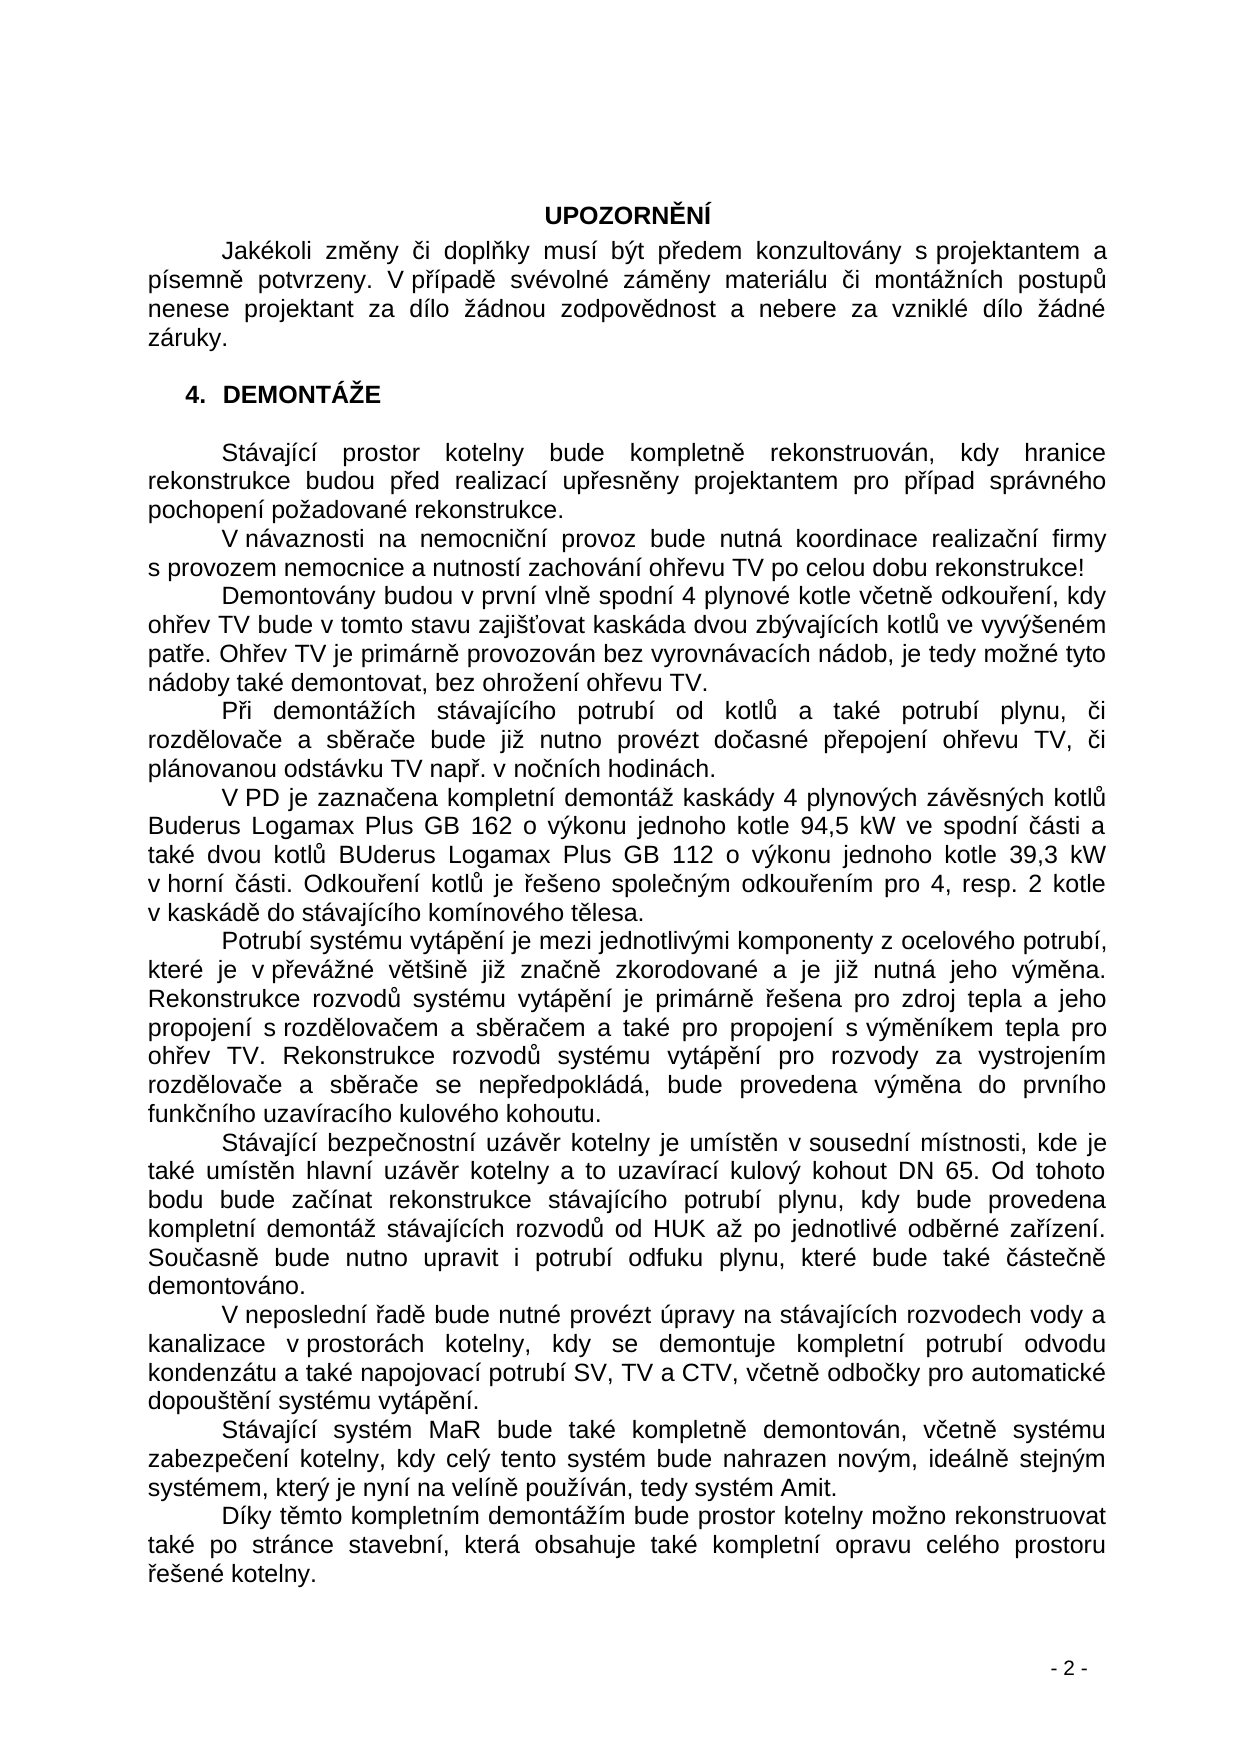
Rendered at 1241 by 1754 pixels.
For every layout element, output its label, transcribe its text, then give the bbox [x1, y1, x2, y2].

subtitle UPOZORNĚNÍ [148, 201, 1107, 230]
text V PD je zaznačena kompletní demontáž kaskády 4 plynových závěsných kotlů Buderus Logamax Plus GB 162 o výkonu jednoho kotle 94,5 kW ve spodní části a také dvou kotlů BUderus Logamax Plus GB 112 o výkonu jednoho kotle 39,3 kW v horní části. Odkouření kotlů je řešeno společným odkouřením pro 4, resp. 2 kotle v kaskádě do stávajícího komínového tělesa. [148, 783, 1107, 926]
text Stávající prostor kotelny bude kompletně rekonstruován, kdy hranice rekonstrukce budou před realizací upřesněny projektantem pro případ správného pochopení požadované rekonstrukce. [148, 438, 1107, 524]
text Díky těmto kompletním demontážím bude prostor kotelny možno rekonstruovat také po stránce stavební, která obsahuje také kompletní opravu celého prostoru řešené kotelny. [148, 1501, 1107, 1588]
text Při demontážích stávajícího potrubí od kotlů a také potrubí plynu, či rozdělovače a sběrače bude již nutno provézt dočasné přepojení ohřevu TV, či plánovanou odstávku TV např. v nočních hodinách. [148, 696, 1107, 783]
text Stávající systém MaR bude také kompletně demontován, včetně systému zabezpečení kotelny, kdy celý tento systém bude nahrazen novým, ideálně stejným systémem, který je nyní na velíně používán, tedy systém Amit. [148, 1415, 1107, 1501]
text Stávající bezpečnostní uzávěr kotelny je umístěn v sousední místnosti, kde je také umístěn hlavní uzávěr kotelny a to uzavírací kulový kohout DN 65. Od tohoto bodu bude začínat rekonstrukce stávajícího potrubí plynu, kdy bude provedena kompletní demontáž stávajících rozvodů od HUK až po jednotlivé odběrné zařízení. Současně bude nutno upravit i potrubí odfuku plynu, které bude také částečně demontováno. [148, 1128, 1107, 1300]
text V návaznosti na nemocniční provoz bude nutná koordinace realizační firmy s provozem nemocnice a nutností zachování ohřevu TV po celou dobu rekonstrukce! [148, 524, 1107, 581]
text Jakékoli změny či doplňky musí být předem konzultovány s projektantem a písemně potvrzeny. V případě svévolné záměny materiálu či montážních postupů nenese projektant za dílo žádnou zodpovědnost a nebere za vzniklé dílo žádné záruky. [148, 236, 1107, 351]
text Demontovány budou v první vlně spodní 4 plynové kotle včetně odkouření, kdy ohřev TV bude v tomto stavu zajišťovat kaskáda dvou zbývajících kotlů ve vyvýšeném patře. Ohřev TV je primárně provozován bez vyrovnávacích nádob, je tedy možné tyto nádoby také demontovat, bez ohrožení ohřevu TV. [148, 581, 1107, 696]
list Demontáže [185, 380, 1107, 409]
text V neposlední řadě bude nutné provézt úpravy na stávajících rozvodech vody a kanalizace v prostorách kotelny, kdy se demontuje kompletní potrubí odvodu kondenzátu a také napojovací potrubí SV, TV a CTV, včetně odbočky pro automatické dopouštění systému vytápění. [148, 1300, 1107, 1415]
text Potrubí systému vytápění je mezi jednotlivými komponenty z ocelového potrubí, které je v převážné většině již značně zkorodované a je již nutná jeho výměna. Rekonstrukce rozvodů systému vytápění je primárně řešena pro zdroj tepla a jeho propojení s rozdělovačem a sběračem a také pro propojení s výměníkem tepla pro ohřev TV. Rekonstrukce rozvodů systému vytápění pro rozvody za vystrojením rozdělovače a sběrače se nepředpokládá, bude provedena výměna do prvního funkčního uzavíracího kulového kohoutu. [148, 926, 1107, 1128]
